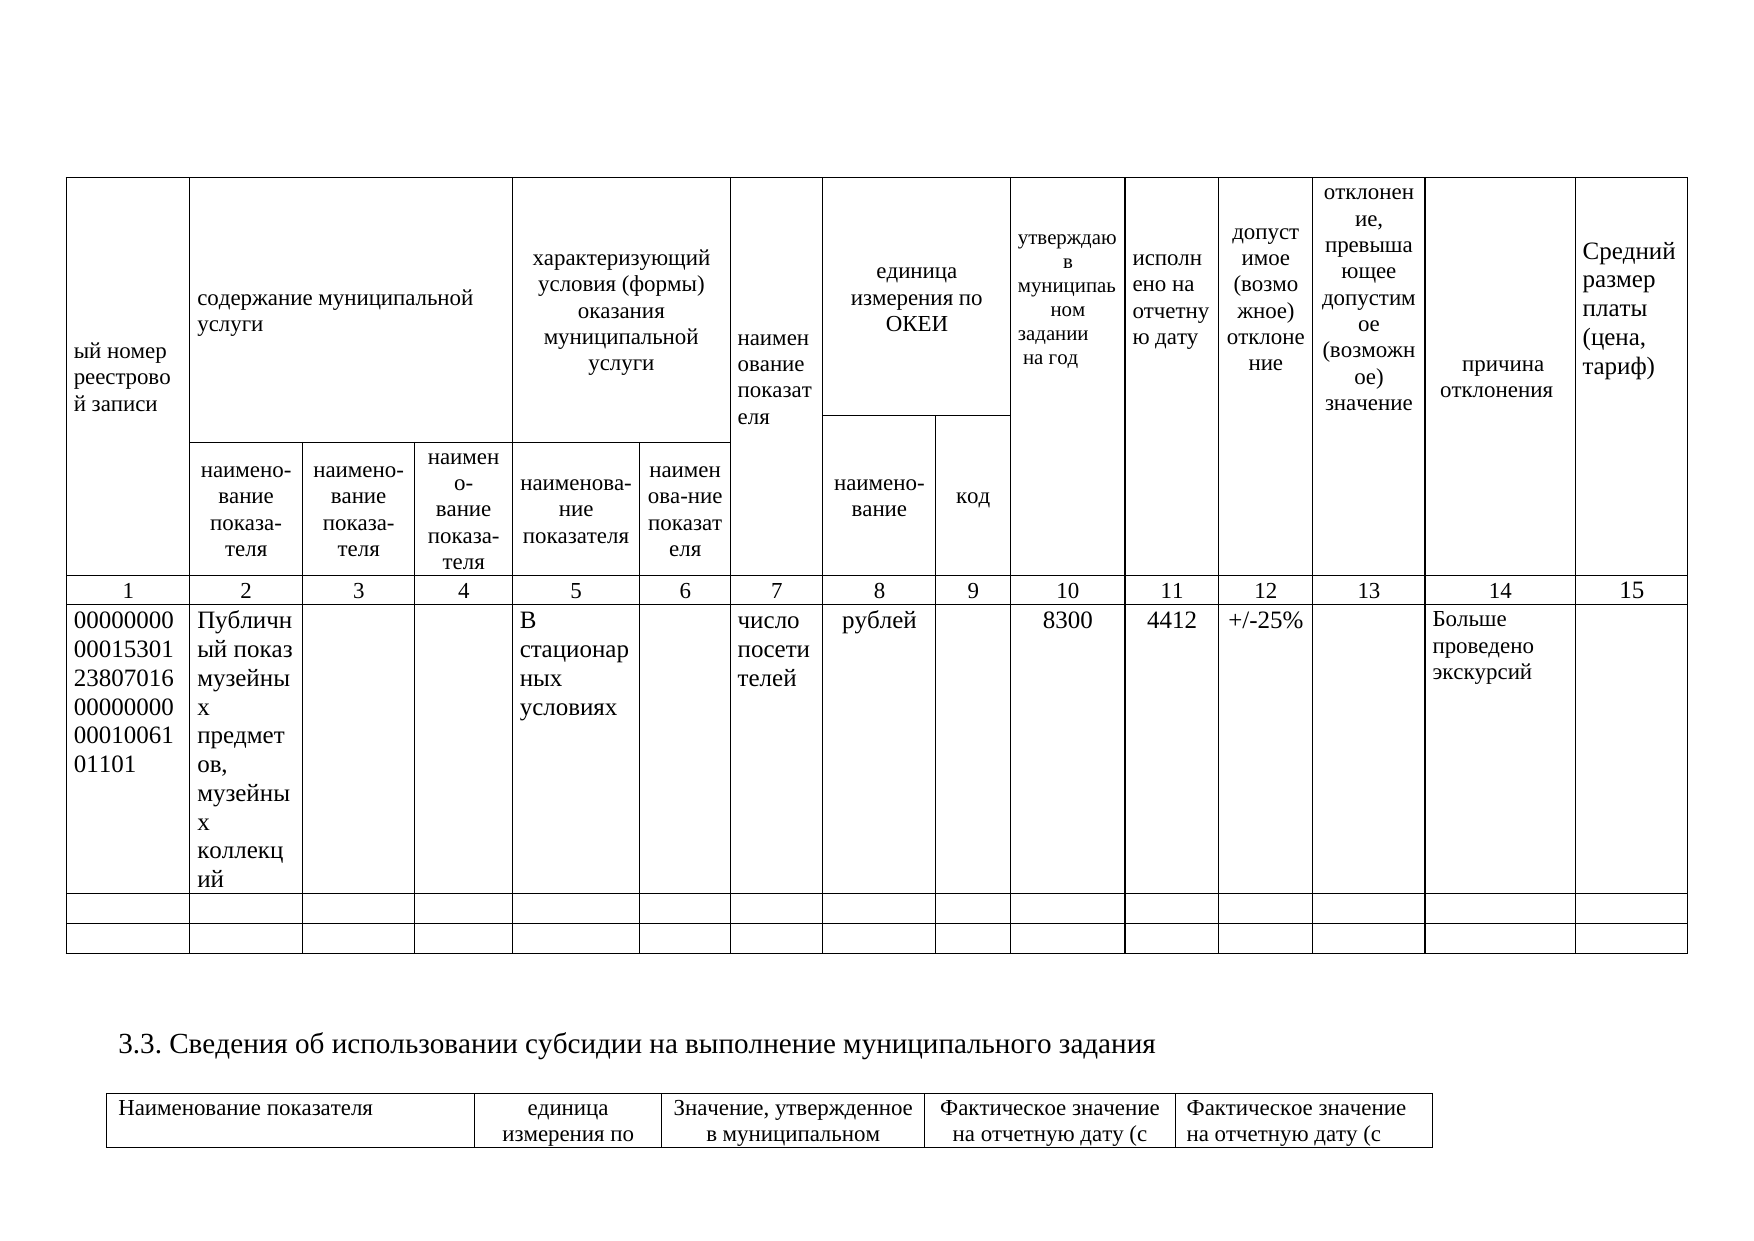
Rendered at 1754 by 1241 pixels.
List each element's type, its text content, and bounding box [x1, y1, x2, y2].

table_cell 3 [303, 576, 414, 604]
table_cell число посетителей [731, 605, 822, 893]
table_cell [1011, 924, 1124, 952]
table_cell [1313, 894, 1424, 923]
table_cell [936, 894, 1010, 923]
table_cell 1 [67, 576, 189, 604]
table_cell [415, 894, 512, 923]
table_cell [1313, 924, 1424, 952]
table_cell 7 [731, 576, 822, 604]
text 3.3. Сведения об использовании субсидии на выполнение муниципального задания [118, 1026, 1636, 1059]
table_cell [1126, 924, 1218, 952]
table_cell 2 [190, 576, 302, 604]
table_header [190, 178, 512, 442]
table_cell [823, 924, 935, 952]
table_cell [190, 924, 302, 952]
table_cell причина отклонения [1426, 178, 1575, 574]
table_cell 10 [1011, 576, 1124, 604]
table_cell [415, 924, 512, 952]
table_cell [303, 605, 414, 893]
table_cell [1576, 924, 1687, 952]
table_cell [67, 894, 189, 923]
table_cell 8300 [1011, 605, 1124, 893]
table_cell наимено- вание показа-теля [190, 443, 302, 574]
table_cell [303, 894, 414, 923]
table_cell 9 [936, 576, 1010, 604]
table_cell В стационарных условиях [513, 605, 639, 893]
table_cell [1313, 605, 1424, 893]
table_cell наимено-вание [823, 416, 935, 574]
table_cell [936, 924, 1010, 952]
table_cell 15 [1576, 576, 1687, 604]
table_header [475, 1094, 661, 1147]
table_cell код [936, 416, 1010, 574]
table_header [662, 1094, 924, 1147]
table_cell [936, 605, 1010, 893]
table_cell единица измерения по ОКЕИ [823, 178, 1010, 415]
table_cell 5 [513, 576, 639, 604]
table_cell 4 [415, 576, 512, 604]
table_cell [640, 605, 730, 893]
table_cell 8 [823, 576, 935, 604]
table_cell 6 [640, 576, 730, 604]
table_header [1576, 178, 1687, 574]
table_cell 14 [1426, 576, 1575, 604]
table_cell [513, 924, 639, 952]
table_cell [1576, 894, 1687, 923]
table_cell [1219, 924, 1312, 952]
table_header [67, 178, 189, 574]
table_cell Больше проведено экскурсий [1426, 605, 1575, 893]
table_cell допустимое (возможное) отклонение [1219, 178, 1312, 415]
table_cell [190, 894, 302, 923]
table_cell [1126, 415, 1218, 574]
table_cell исполнено на отчетную дату [1126, 178, 1218, 415]
table_cell [731, 924, 822, 952]
table_cell [1011, 415, 1124, 574]
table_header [107, 1094, 474, 1147]
table_cell рублей [823, 605, 935, 893]
table_cell 11 [1126, 576, 1218, 604]
table_cell 000000000001530123807016000000000001006101101 [67, 605, 189, 893]
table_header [1176, 1094, 1432, 1147]
table_cell 12 [1219, 576, 1312, 604]
table_cell 4412 [1126, 605, 1218, 893]
table_cell наимено- вание показа-теля [415, 443, 512, 574]
table_cell +/-25% [1219, 605, 1312, 893]
table_cell [415, 605, 512, 893]
table_cell [513, 894, 639, 923]
table_cell 13 [1313, 576, 1424, 604]
table_cell наименова-ние показателя [640, 443, 730, 574]
table_cell [731, 894, 822, 923]
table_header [925, 1094, 1175, 1147]
table_cell наименова-ние показателя [513, 443, 639, 574]
table_cell Публичный показ музейных предметов, музейных коллекций [190, 605, 302, 893]
table_cell [1313, 415, 1424, 574]
table_cell [303, 924, 414, 952]
table_cell [67, 924, 189, 952]
table_cell [1011, 894, 1124, 923]
table_cell [640, 894, 730, 923]
table_cell [1219, 894, 1312, 923]
table_cell [1126, 894, 1218, 923]
table_cell [1576, 605, 1687, 893]
table_cell [1426, 924, 1575, 952]
table_cell [640, 924, 730, 952]
table_cell отклонение, превышающее допустимое (возможное) значение [1313, 178, 1424, 415]
table_cell [1219, 415, 1312, 574]
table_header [513, 178, 730, 442]
table_cell [1426, 894, 1575, 923]
table_cell [823, 894, 935, 923]
table_cell наимено- вание показа-теля [303, 443, 414, 574]
table_cell наименование показателя [731, 178, 822, 574]
table_cell утверждаю в муниципаь ном задании на год [1011, 178, 1124, 415]
